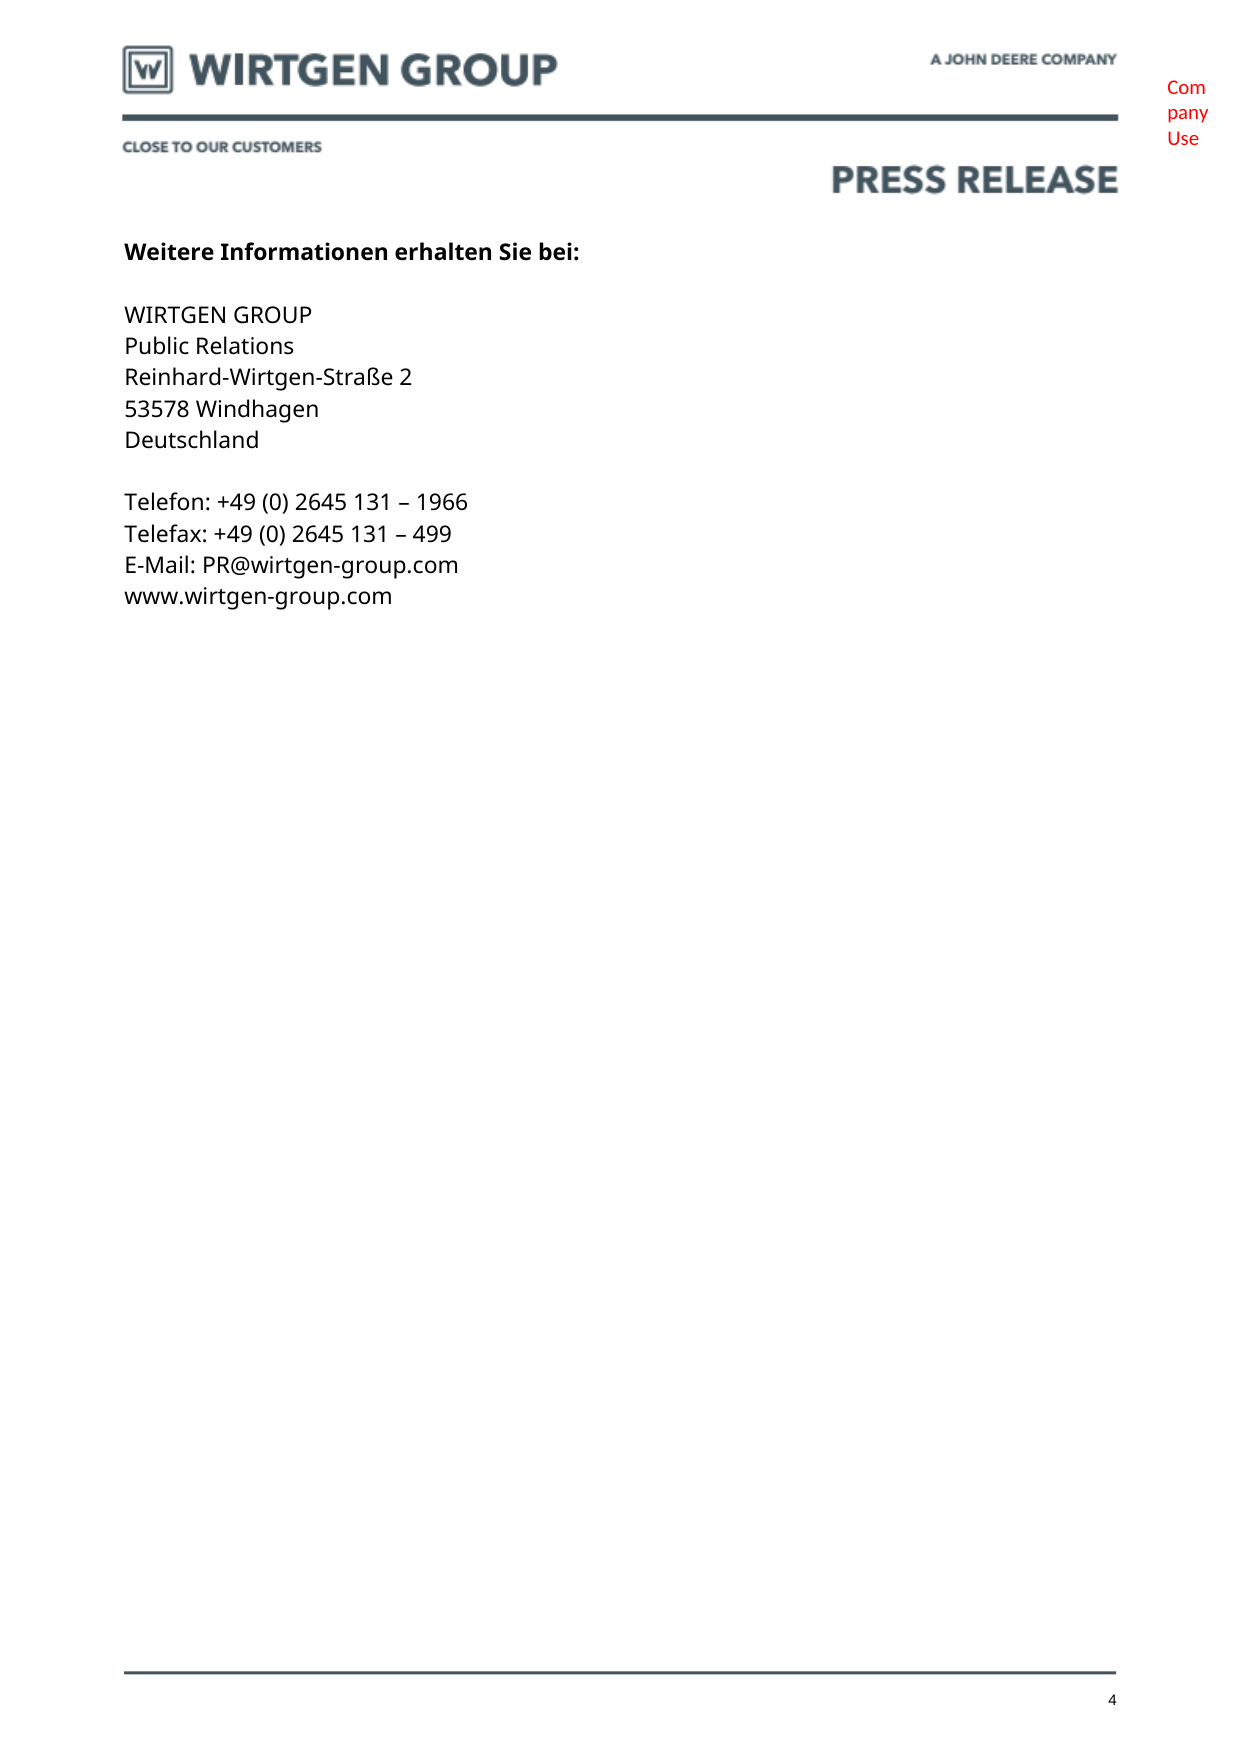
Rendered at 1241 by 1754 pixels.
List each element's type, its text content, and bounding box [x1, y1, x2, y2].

text Deutschland [124, 424, 1116, 455]
text 53578 Windhagen [124, 392, 1116, 424]
text Telefon: +49 (0) 2645 131 – 1966 [124, 486, 1116, 517]
text WIRTGEN GROUP [124, 299, 1116, 330]
text E-Mail: PR@wirtgen-group.comPR@wirtgen-group.com [124, 549, 1116, 580]
text www.wirtgen-group.com [124, 580, 1116, 611]
text Telefax: +49 (0) 2645 131 – 499 [124, 517, 1116, 549]
text Public Relations [124, 330, 1116, 361]
text Weitere Informationen erhalten Sie bei: [124, 236, 1116, 267]
text Reinhard-Wirtgen-Straße 2 [124, 361, 1116, 392]
